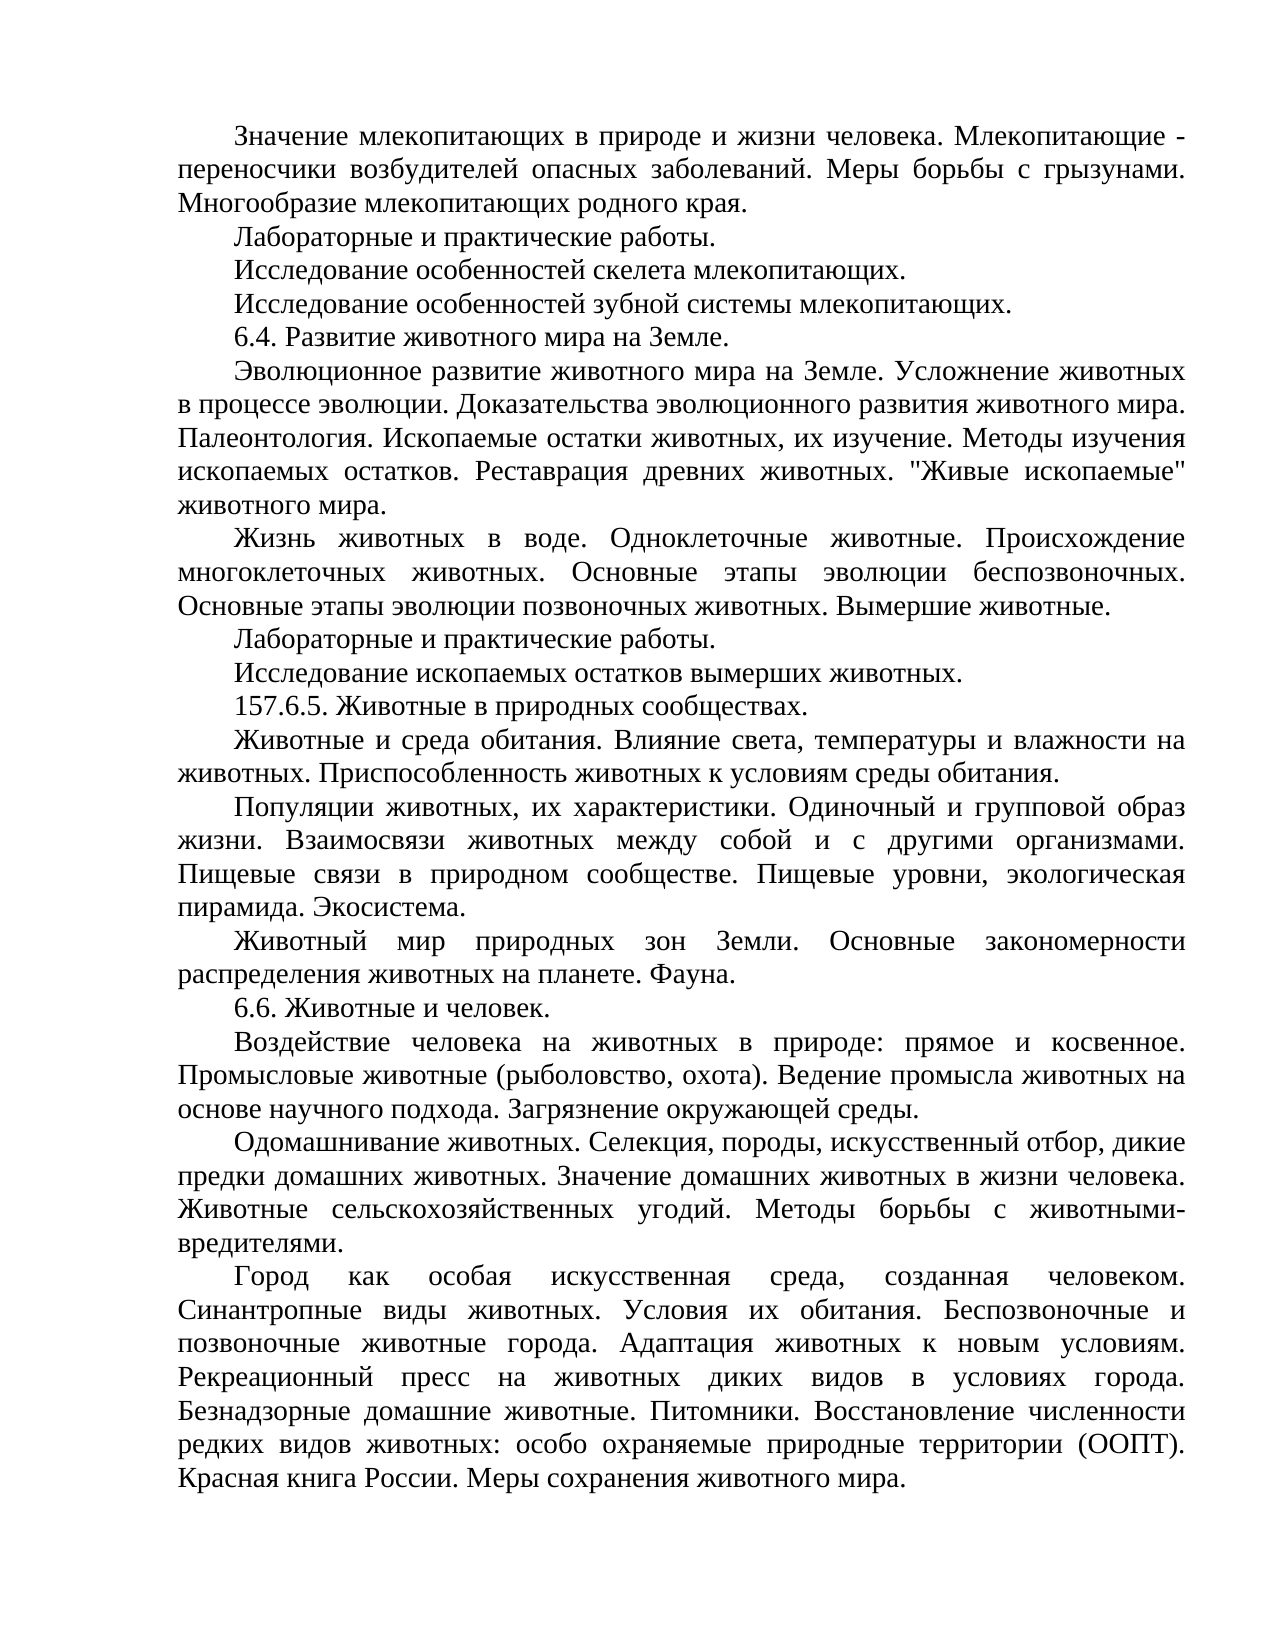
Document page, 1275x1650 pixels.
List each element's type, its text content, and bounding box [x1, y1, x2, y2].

text Эволюционное развитие животного мира на Земле. Усложнение животных в процессе эволюции. Доказательства эволюционного развития животного мира. Палеонтология. Ископаемые остатки животных, их изучение. Методы изучения ископаемых остатков. Реставрация древних животных. "Живые ископаемые" животного мира. [177, 353, 1186, 521]
text Одомашнивание животных. Селекция, породы, искусственный отбор, дикие предки домашних животных. Значение домашних животных в жизни человека. Животные сельскохозяйственных угодий. Методы борьбы с животными-вредителями. [177, 1124, 1186, 1258]
text Исследование особенностей скелета млекопитающих. [177, 252, 1186, 286]
text Исследование особенностей зубной системы млекопитающих. [177, 286, 1186, 319]
text Популяции животных, их характеристики. Одиночный и групповой образ жизни. Взаимосвязи животных между собой и с другими организмами. Пищевые связи в природном сообществе. Пищевые уровни, экологическая пирамида. Экосистема. [177, 789, 1186, 923]
text Значение млекопитающих в природе и жизни человека. Млекопитающие - переносчики возбудителей опасных заболеваний. Меры борьбы с грызунами. Многообразие млекопитающих родного края. [177, 118, 1186, 219]
text Воздействие человека на животных в природе: прямое и косвенное. Промысловые животные (рыболовство, охота). Ведение промысла животных на основе научного подхода. Загрязнение окружающей среды. [177, 1024, 1186, 1124]
text Исследование ископаемых остатков вымерших животных. [177, 655, 1186, 688]
text Город как особая искусственная среда, созданная человеком. Синантропные виды животных. Условия их обитания. Беспозвоночные и позвоночные животные города. Адаптация животных к новым условиям. Рекреационный пресс на животных диких видов в условиях города. Безнадзорные домашние животные. Питомники. Восстановление численности редких видов животных: особо охраняемые природные территории (ООПТ). Красная книга России. Меры сохранения животного мира. [177, 1258, 1186, 1493]
text 157.6.5. Животные в природных сообществах. [177, 688, 1186, 722]
text Жизнь животных в воде. Одноклеточные животные. Происхождение многоклеточных животных. Основные этапы эволюции беспозвоночных. Основные этапы эволюции позвоночных животных. Вымершие животные. [177, 521, 1186, 621]
text Лабораторные и практические работы. [177, 219, 1186, 252]
text Лабораторные и практические работы. [177, 621, 1186, 655]
text 6.4. Развитие животного мира на Земле. [177, 319, 1186, 353]
text Животные и среда обитания. Влияние света, температуры и влажности на животных. Приспособленность животных к условиям среды обитания. [177, 722, 1186, 789]
text Животный мир природных зон Земли. Основные закономерности распределения животных на планете. Фауна. [177, 923, 1186, 990]
text 6.6. Животные и человек. [177, 990, 1186, 1024]
